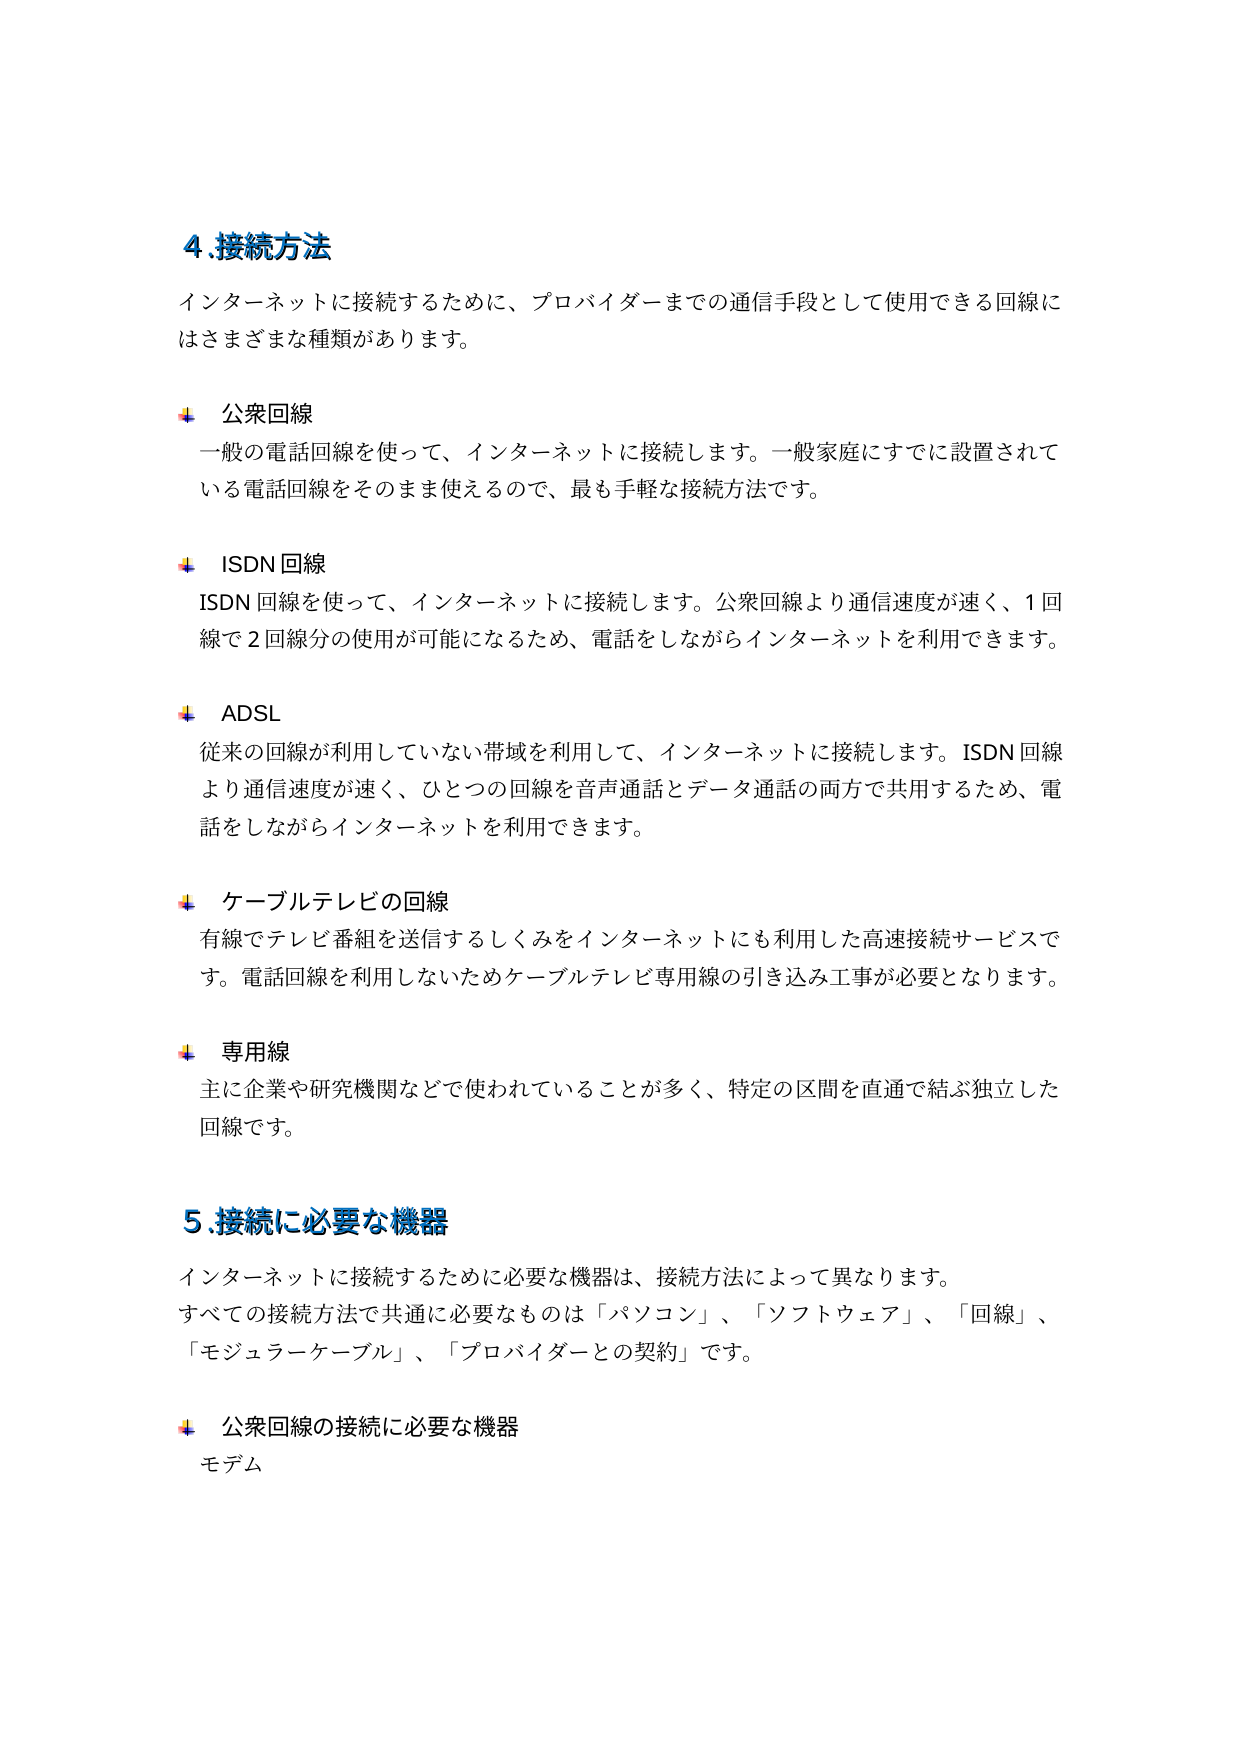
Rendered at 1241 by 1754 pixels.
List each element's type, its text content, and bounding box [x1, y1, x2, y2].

subtitle ISDN回線 [177, 544, 1063, 582]
text すべての接続方法で共通に必要なものは「パソコン」、「ソフトウェア」、「回線」、「モジュラーケーブル」、「プロバイダーとの契約」です。 [177, 1294, 1063, 1369]
text インターネットに接続するために必要な機器は、接続方法によって異なります。 [177, 1257, 1063, 1294]
text 一般の電話回線を使って、インターネットに接続します。一般家庭にすでに設置されている電話回線をそのまま使えるので、最も手軽な接続方法です。 [199, 432, 1063, 507]
picture [178, 704, 195, 722]
text モデム [199, 1444, 1063, 1482]
picture [178, 1043, 195, 1061]
subtitle 接続方法 [177, 207, 1063, 282]
text インターネットに接続するために、プロバイダーまでの通信手段として使用できる回線にはさまざまな種類があります。 [177, 282, 1063, 357]
subtitle 専用線 [177, 1032, 1063, 1069]
subtitle 公衆回線 [177, 394, 1063, 432]
text 主に企業や研究機関などで使われていることが多く、特定の区間を直通で結ぶ独立した回線です。 [199, 1069, 1063, 1144]
picture [178, 893, 195, 911]
text 有線でテレビ番組を送信するしくみをインターネットにも利用した高速接続サービスです。電話回線を利用しないためケーブルテレビ専用線の引き込み工事が必要となります。 [199, 919, 1063, 994]
text 従来の回線が利用していない帯域を利用して、インターネットに接続します。ISDN回線より通信速度が速く、ひとつの回線を音声通話とデータ通話の両方で共用するため、電話をしながらインターネットを利用できます。 [199, 732, 1063, 844]
subtitle ADSL [177, 694, 1063, 732]
picture [178, 1418, 195, 1436]
subtitle ケーブルテレビの回線 [177, 882, 1063, 919]
picture [178, 406, 195, 423]
text ISDN回線を使って、インターネットに接続します。公衆回線より通信速度が速く、1回線で2回線分の使用が可能になるため、電話をしながらインターネットを利用できます。 [199, 582, 1063, 657]
subtitle 公衆回線の接続に必要な機器 [177, 1407, 1063, 1444]
picture [178, 556, 195, 573]
subtitle 接続に必要な機器 [177, 1182, 1063, 1257]
